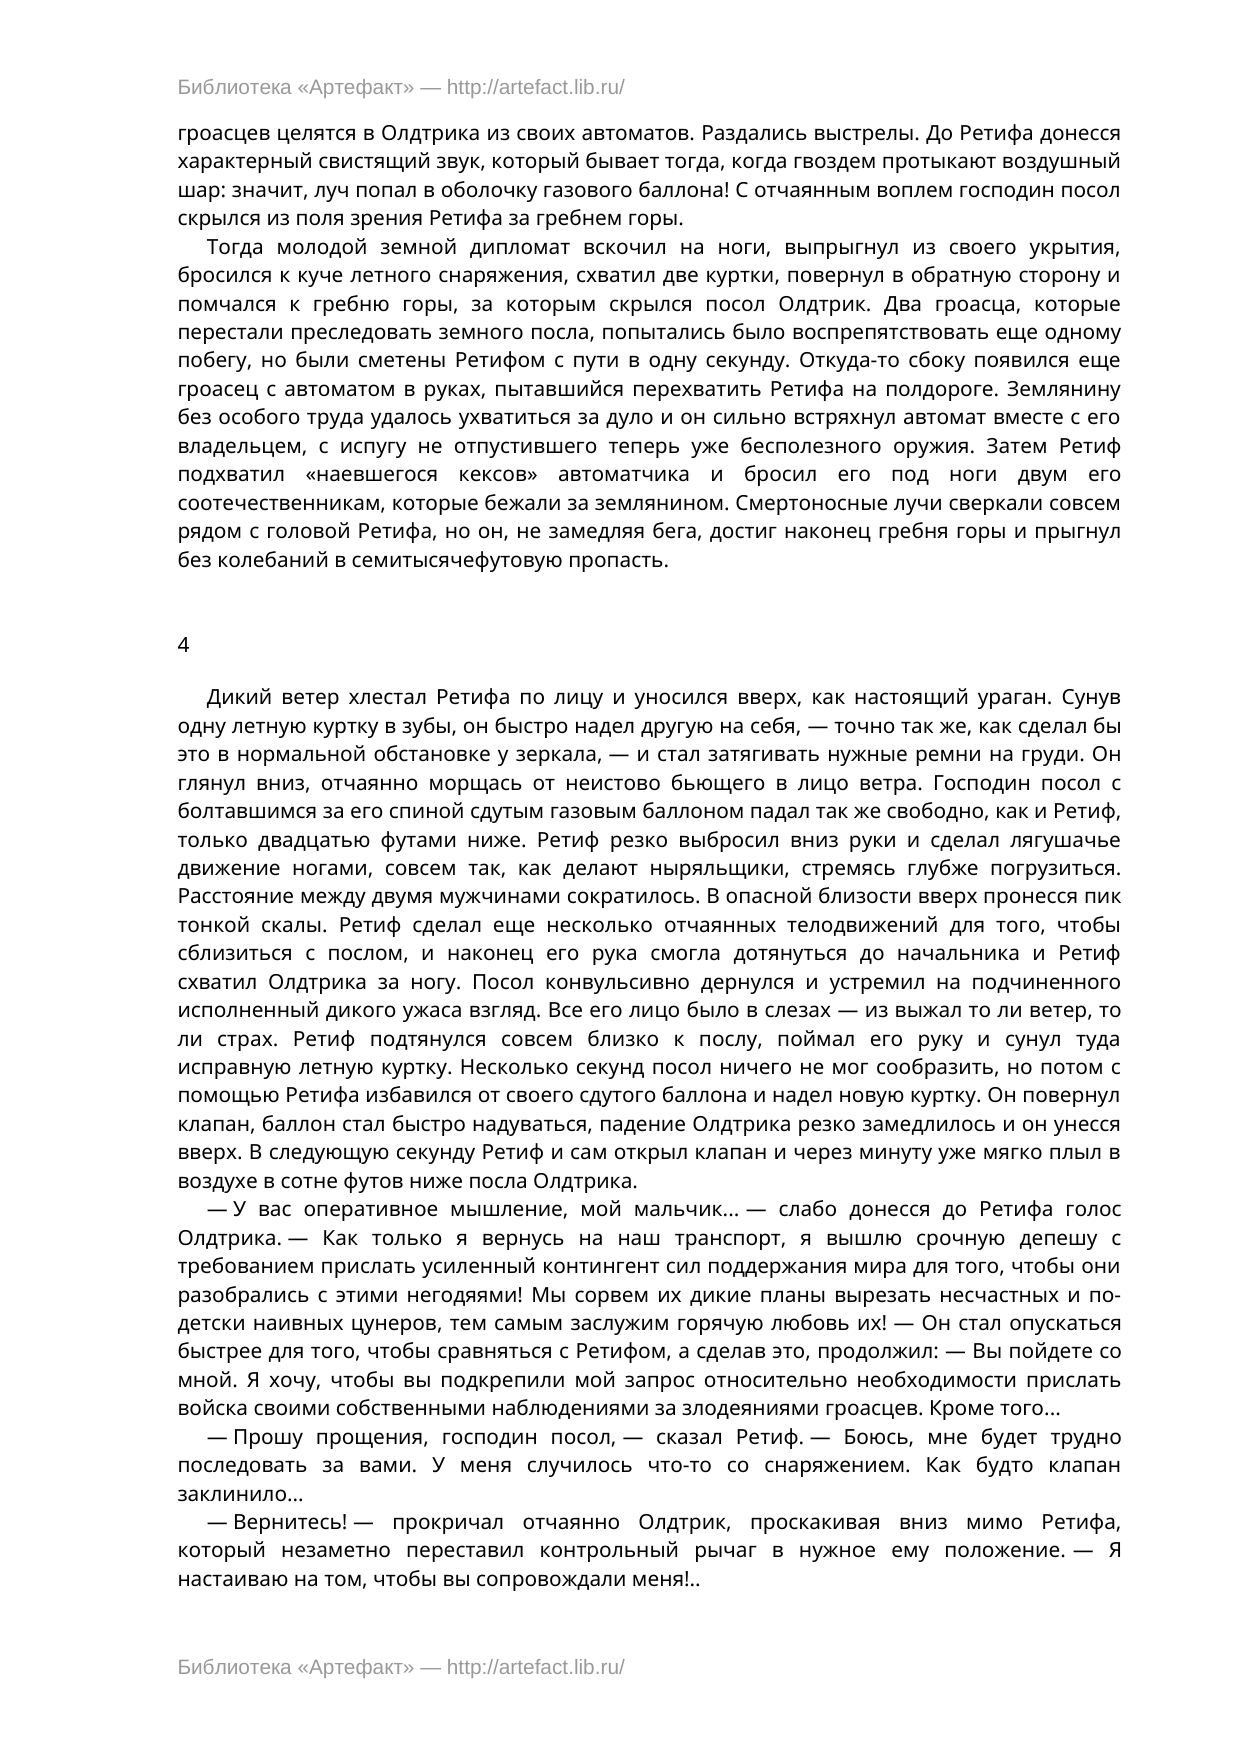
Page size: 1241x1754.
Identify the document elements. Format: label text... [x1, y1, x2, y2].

text Тогда молодой земной дипломат вскочил на ноги, выпрыгнул из своего укрытия, бросился к куче летного снаряжения, схватил две куртки, повернул в обратную сторону и помчался к гребню горы, за которым скрылся посол Олдтрик. Два гроасца, которые перестали преследовать земного посла, попытались было воспрепятствовать еще одному побегу, но были сметены Ретифом с пути в одну секунду. Откуда-то сбоку появился еще гроасец с автоматом в руках, пытавшийся перехватить Ретифа на полдороге. Землянину без особого труда удалось ухватиться за дуло и он сильно встряхнул автомат вместе с его владельцем, с испугу не отпустившего теперь уже бесполезного оружия. Затем Ретиф подхватил «наевшегося кексов» автоматчика и бросил его под ноги двум его соотечественникам, которые бежали за землянином. Смертоносные лучи сверкали совсем рядом с головой Ретифа, но он, не замедляя бега, достиг наконец гребня горы и прыгнул без колебаний в семитысячефутовую пропасть. [177, 232, 1122, 573]
text 4 [177, 573, 1122, 682]
text — Вернитесь! — прокричал отчаянно Олдтрик, проскакивая вниз мимо Ретифа, который незаметно переставил контрольный рычаг в нужное ему положение. — Я настаиваю на том, чтобы вы сопровождали меня!.. [177, 1507, 1122, 1592]
text — У вас оперативное мышление, мой мальчик... — слабо донесся до Ретифа голос Олдтрика. — Как только я вернусь на наш транспорт, я вышлю срочную депешу с требованием прислать усиленный контингент сил поддержания мира для того, чтобы они разобрались с этими негодяями! Мы сорвем их дикие планы вырезать несчастных и по-детски наивных цунеров, тем самым заслужим горячую любовь их! — Он стал опускаться быстрее для того, чтобы сравняться с Ретифом, а сделав это, продолжил: — Вы пойдете со мной. Я хочу, чтобы вы подкрепили мой запрос относительно необходимости прислать войска своими собственными наблюдениями за злодеяниями гроасцев. Кроме того... [177, 1194, 1122, 1422]
text — Прошу прощения, господин посол, — сказал Ретиф. — Боюсь, мне будет трудно последовать за вами. У меня случилось что-то со снаряжением. Как будто клапан заклинило... [177, 1422, 1122, 1507]
text Дикий ветер хлестал Ретифа по лицу и уносился вверх, как настоящий ураган. Сунув одну летную куртку в зубы, он быстро надел другую на себя, — точно так же, как сделал бы это в нормальной обстановке у зеркала, — и стал затягивать нужные ремни на груди. Он глянул вниз, отчаянно морщась от неистово бьющего в лицо ветра. Господин посол с болтавшимся за его спиной сдутым газовым баллоном падал так же свободно, как и Ретиф, только двадцатью футами ниже. Ретиф резко выбросил вниз руки и сделал лягушачье движение ногами, совсем так, как делают ныряльщики, стремясь глубже погрузиться. Расстояние между двумя мужчинами сократилось. В опасной близости вверх пронесся пик тонкой скалы. Ретиф сделал еще несколько отчаянных телодвижений для того, чтобы сблизиться с послом, и наконец его рука смогла дотянуться до начальника и Ретиф схватил Олдтрика за ногу. Посол конвульсивно дернулся и устремил на подчиненного исполненный дикого ужаса взгляд. Все его лицо было в слезах — из выжал то ли ветер, то ли страх. Ретиф подтянулся совсем близко к послу, поймал его руку и сунул туда исправную летную куртку. Несколько секунд посол ничего не мог сообразить, но потом с помощью Ретифа избавился от своего сдутого баллона и надел новую куртку. Он повернул клапан, баллон стал быстро надуваться, падение Олдтрика резко замедлилось и он унесся вверх. В следующую секунду Ретиф и сам открыл клапан и через минуту уже мягко плыл в воздухе в сотне футов ниже посла Олдтрика. [177, 682, 1122, 1194]
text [177, 118, 1122, 232]
